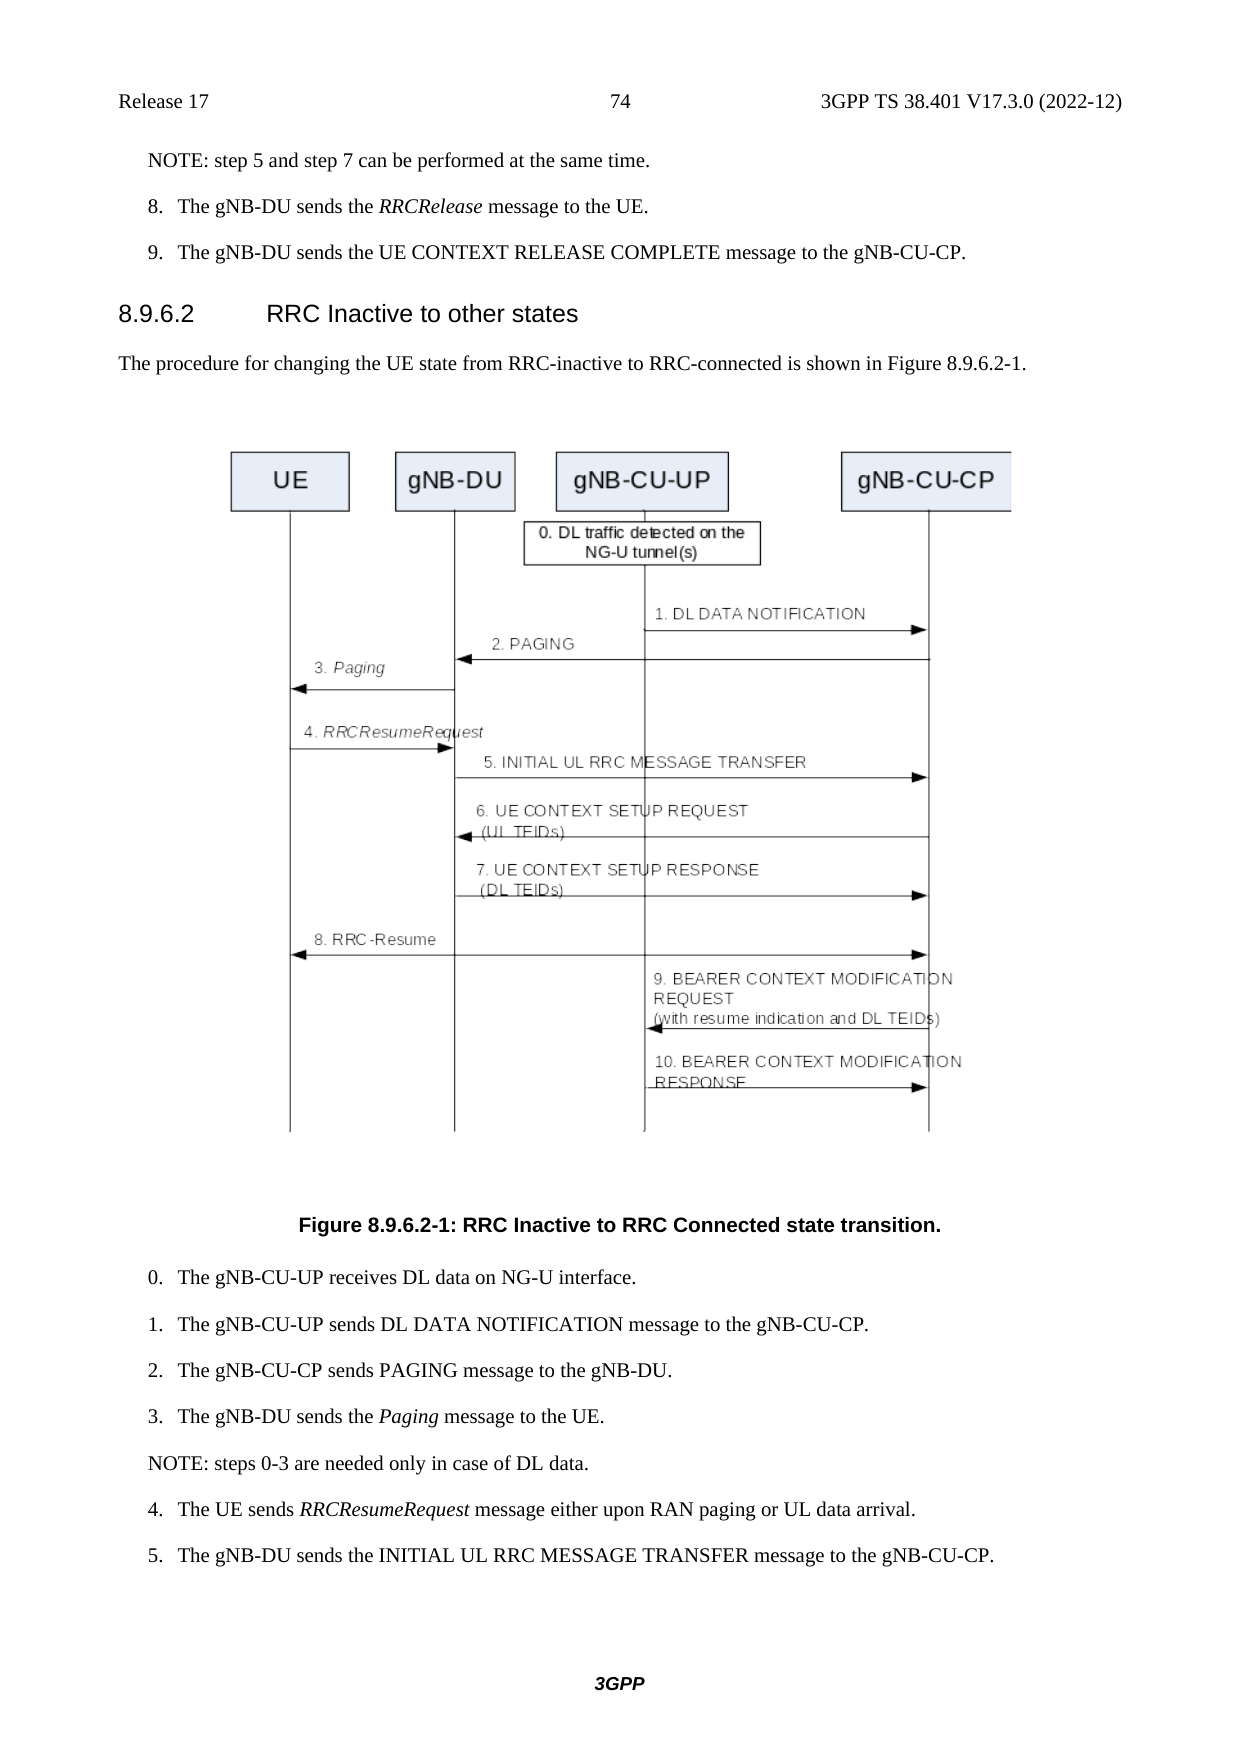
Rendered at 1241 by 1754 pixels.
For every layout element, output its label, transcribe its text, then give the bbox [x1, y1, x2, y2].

text NOTE: step 5 and step 7 can be performed at the same time. [148, 147, 1122, 172]
text 9. The gNB-DU sends the UE CONTEXT RELEASE COMPLETE message to the gNB-CU-CP. [148, 240, 1122, 264]
text 5. The gNB-DU sends the INITIAL UL RRC MESSAGE TRANSFER message to the gNB-CU-CP. [148, 1543, 1122, 1567]
text 1. The gNB-CU-UP sends DL DATA NOTIFICATION message to the gNB-CU-CP. [148, 1312, 1122, 1336]
text Figure 8.9.6.2-1: RRC Inactive to RRC Connected state transition. [118, 1213, 1122, 1237]
subtitle 8.9.6.2 RRC Inactive to other states [118, 299, 1122, 328]
text 2. The gNB-CU-CP sends PAGING message to the gNB-DU. [148, 1358, 1122, 1382]
text The procedure for changing the UE state from RRC-inactive to RRC-connected is shown in Figure 8.9.6.2-1. [118, 351, 1122, 375]
text 4. The UE sends RRCResumeRequest message either upon RAN paging or UL data arrival. [148, 1497, 1122, 1521]
text 3. The gNB-DU sends the Paging message to the UE. [148, 1404, 1122, 1428]
text 0. The gNB-CU-UP receives DL data on NG-U interface. [148, 1265, 1122, 1289]
text 8. The gNB-DU sends the RRCRelease message to the UE. [148, 194, 1122, 218]
text NOTE: steps 0-3 are needed only in case of DL data. [148, 1451, 1122, 1475]
